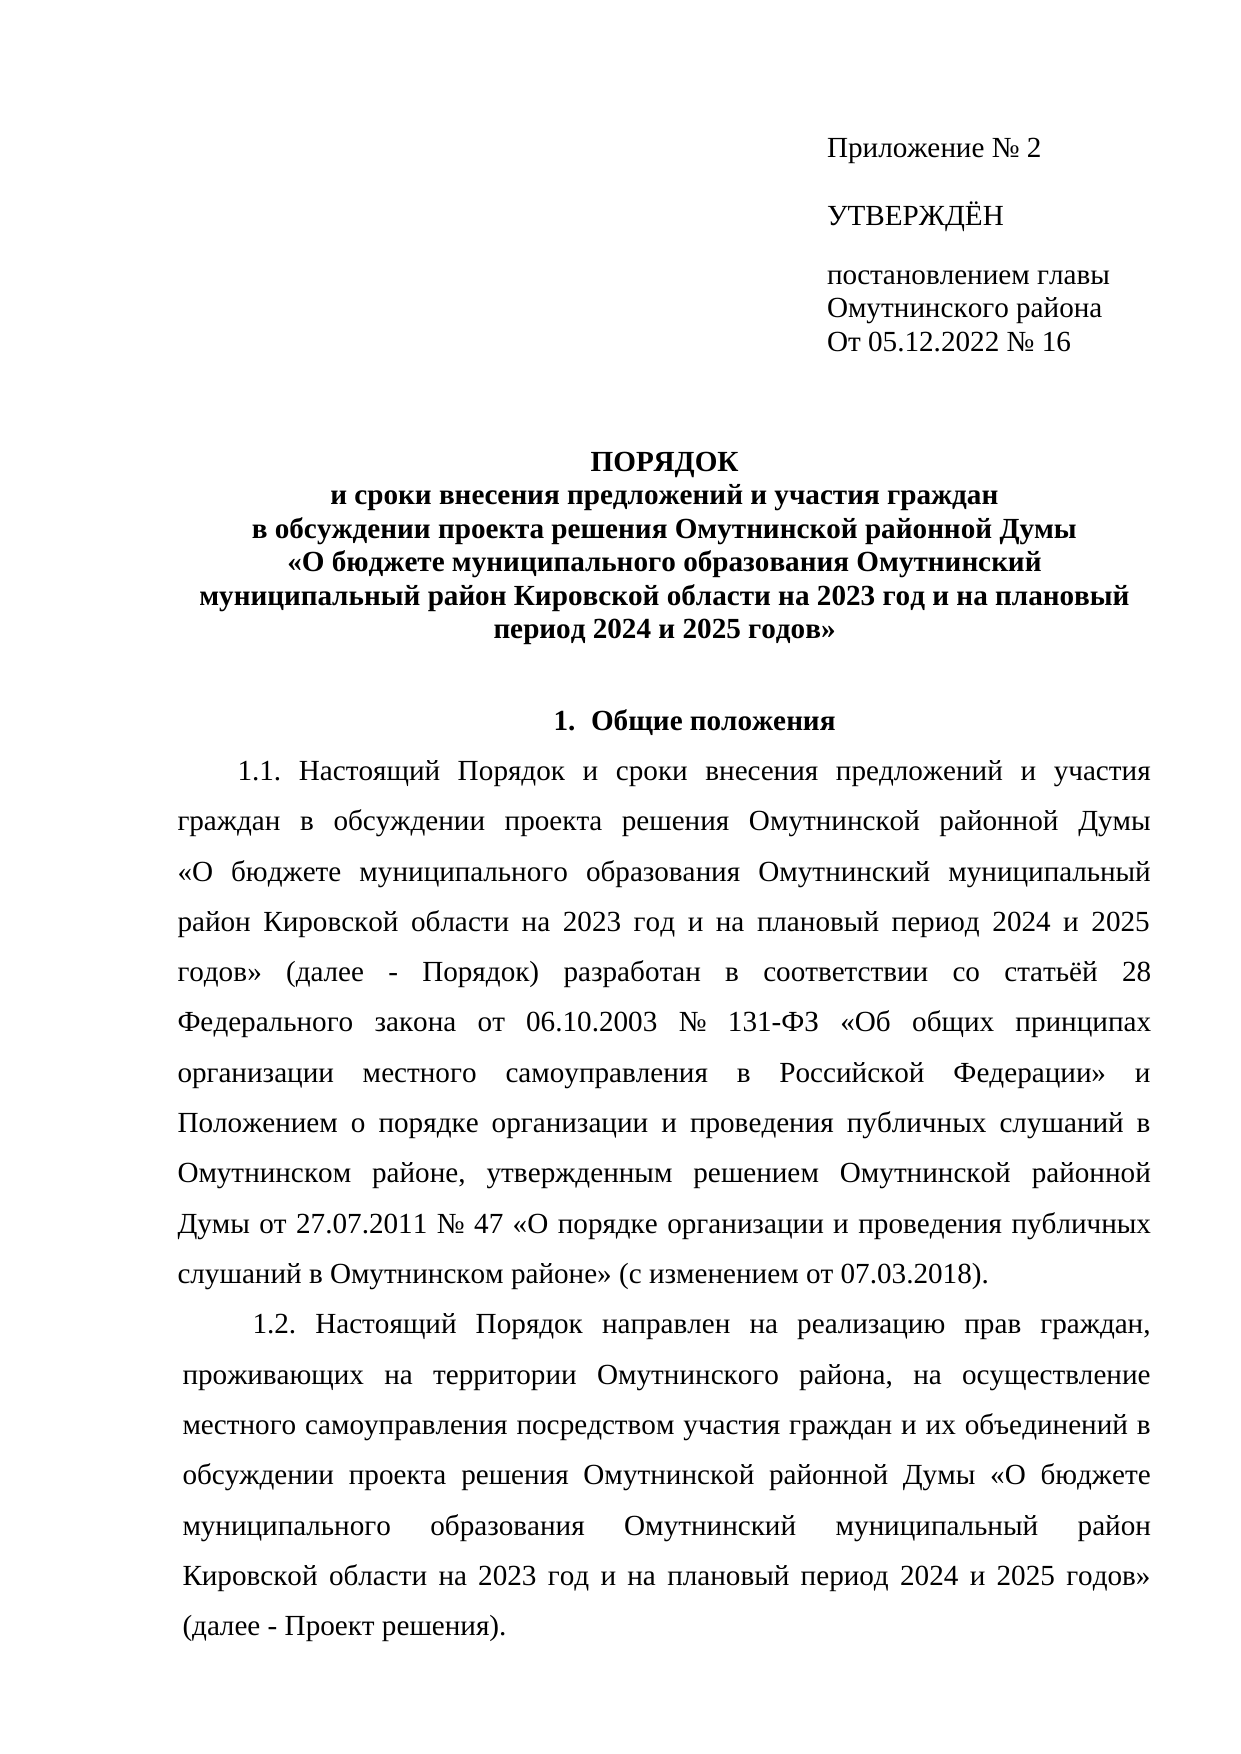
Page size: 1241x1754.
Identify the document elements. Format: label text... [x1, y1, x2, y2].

text в обсуждении проекта решения Омутнинской районной Думы [177, 511, 1152, 544]
text УТВЕРЖДЁН [827, 198, 1152, 231]
subtitle 1.1. Настоящий Порядок и сроки внесения предложений и участия граждан в обсуждении проекта решения Омутнинской районной Думы «О бюджете муниципального образования Омутнинский муниципальный район Кировской области на 2023 год и на плановый период 2024 и 2025 годов» (далее - Порядок) разработан в соответствии со статьёй 28 Федерального закона от 06.10.2003 № 131-ФЗ «Об общих принципах организации местного самоуправления в Российской Федерации» и Положением о порядке организации и проведения публичных слушаний в Омутнинском районе, утвержденным решением Омутнинской районной Думы от 27.07.2011 № 47 «О порядке организации и проведения публичных слушаний в Омутнинском районе» (с изменением от 07.03.2018). [177, 753, 1152, 1290]
subtitle «О бюджете муниципального образования Омутнинский муниципальный район Кировской области на 2023 год и на плановый период 2024 и 2025 годов» [177, 544, 1152, 645]
text и сроки внесения предложений и участия граждан [177, 477, 1152, 511]
text Приложение № 2 [827, 131, 1152, 164]
text 1.2. Настоящий Порядок направлен на реализацию прав граждан, проживающих на территории Омутнинского района, на осуществление местного самоуправления посредством участия граждан и их объединений в обсуждении проекта решения Омутнинской районной Думы «О бюджете муниципального образования Омутнинский муниципальный район Кировской области на 2023 год и на плановый период 2024 и 2025 годов» (далее - Проект решения). [182, 1306, 1152, 1642]
text Омутнинского района [827, 291, 1152, 324]
list Общие положения [237, 703, 1152, 736]
text От 05.12.2022 № 16 [827, 324, 1152, 358]
text ПОРЯДОК [177, 444, 1152, 477]
text постановлением главы [827, 257, 1152, 291]
